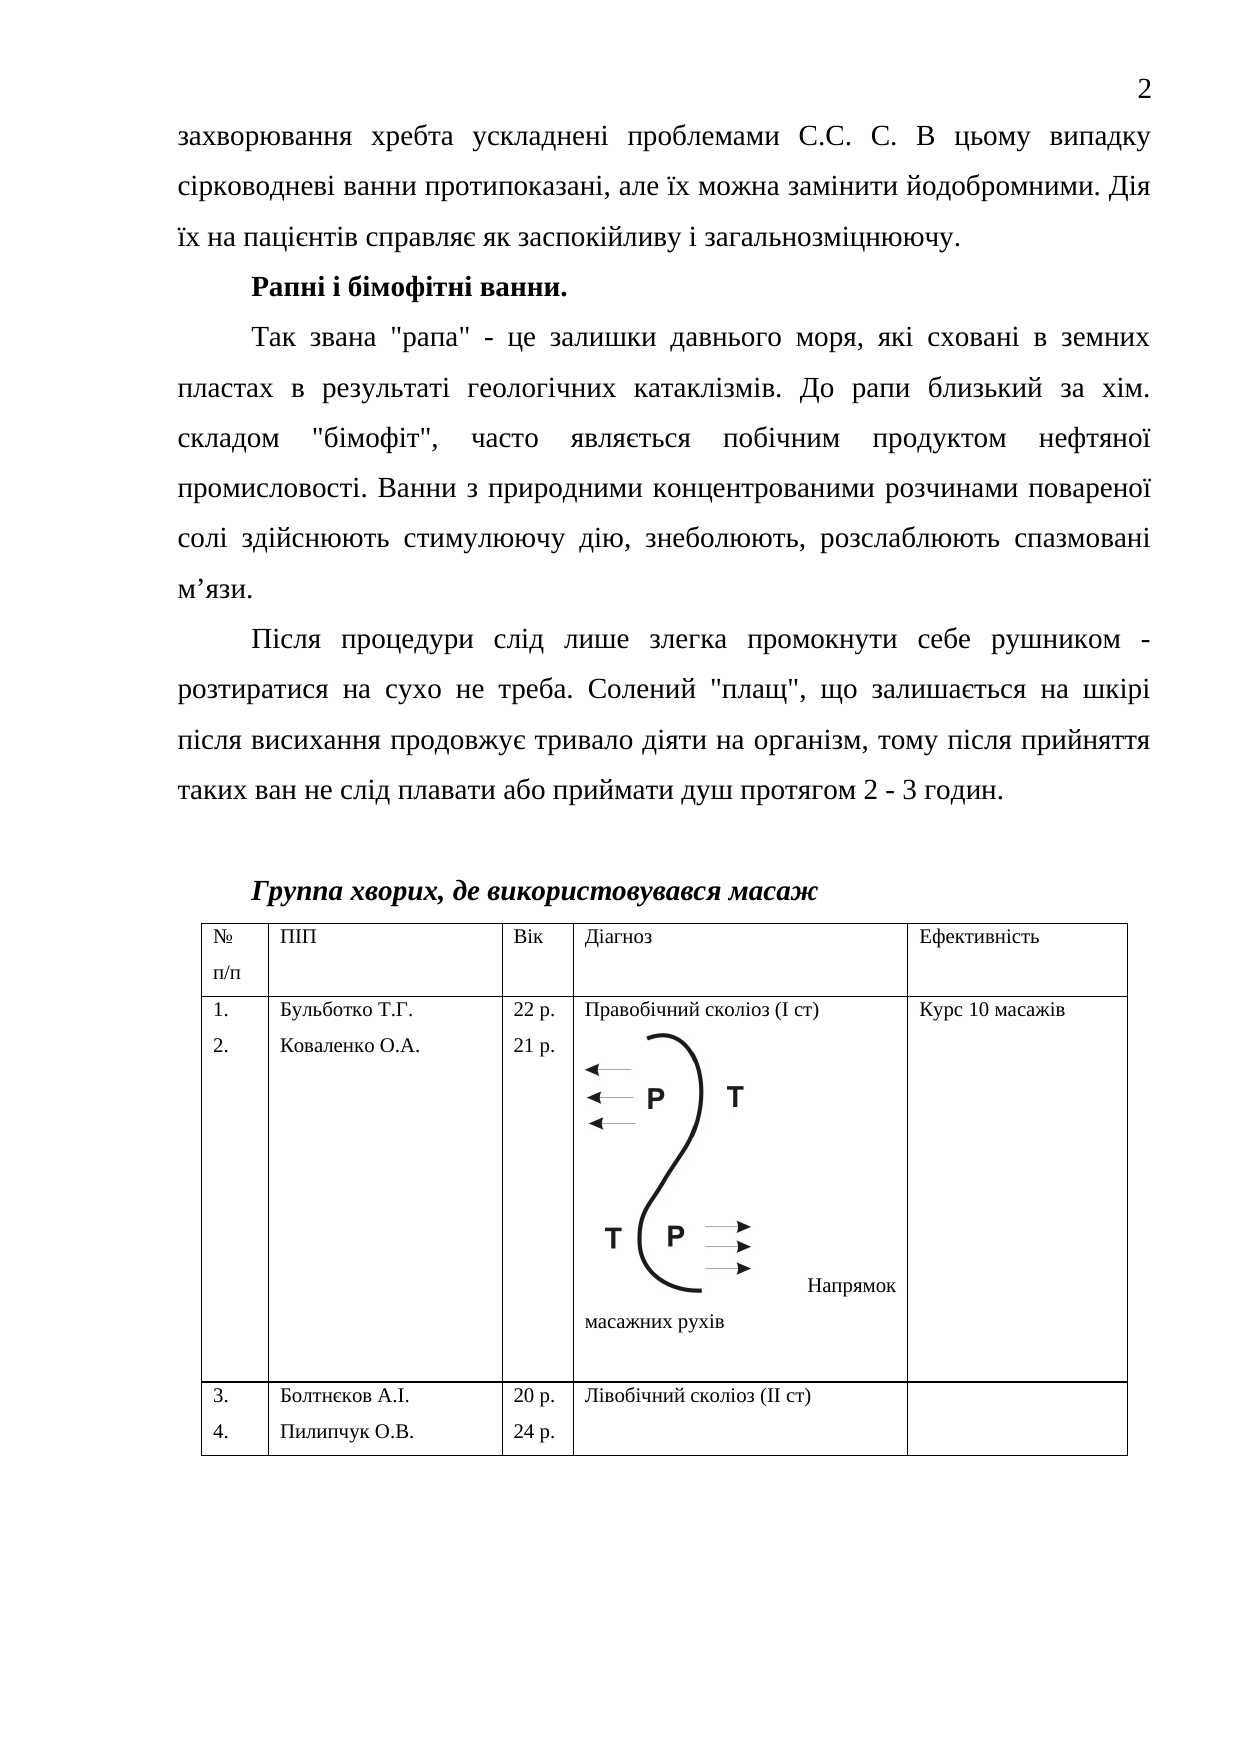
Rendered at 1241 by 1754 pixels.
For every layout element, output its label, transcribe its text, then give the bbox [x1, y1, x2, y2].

text Группа хворих, де використовувався масаж [177, 873, 1152, 906]
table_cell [574, 1383, 907, 1454]
table_cell Правобічний сколіоз (І ст) Напрямок масажних рухів [574, 997, 907, 1381]
text Після процедури слід лише злегка промокнути себе рушником - розтиратися на сухо не треба. Солений "плащ", що залишається на шкірі після висихання продовжує тривало діяти на організм, тому після прийняття таких ван не слід плавати або приймати душ протягом 2 - 3 годин. [177, 621, 1152, 806]
table_cell 20 р. 24 р. [503, 1383, 573, 1454]
text Рапні і бімофітні ванни. [177, 269, 1152, 303]
table_header № п/п [202, 924, 268, 996]
table_cell 1. 2. [202, 997, 268, 1381]
table_header Ефективність [908, 924, 1127, 996]
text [177, 118, 1152, 252]
text Так звана "рапа" - це залишки давнього моря, які сховані в земних пластах в результаті геологічних катаклізмів. До рапи близький за хім. складом "бімофіт", часто являється побічним продуктом нефтяної промисловості. Ванни з природними концентрованими розчинами повареної солі здійснюють стимулюючу дію, знеболюють, розслаблюють спазмовані м’язи. [177, 319, 1152, 604]
table_header Діагноз [574, 924, 907, 996]
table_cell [269, 1383, 502, 1454]
table_header Вік [503, 924, 573, 996]
table_cell [908, 1383, 1127, 1454]
table_header ПІП [269, 924, 502, 996]
table_cell Курс 10 масажів [908, 997, 1127, 1381]
picture [584, 1033, 802, 1293]
table_cell 22 р. 21 р. [503, 997, 573, 1381]
table_cell 3. 4. [202, 1383, 268, 1454]
table_cell Бульботко Т.Г. Коваленко О.А. [269, 997, 502, 1381]
